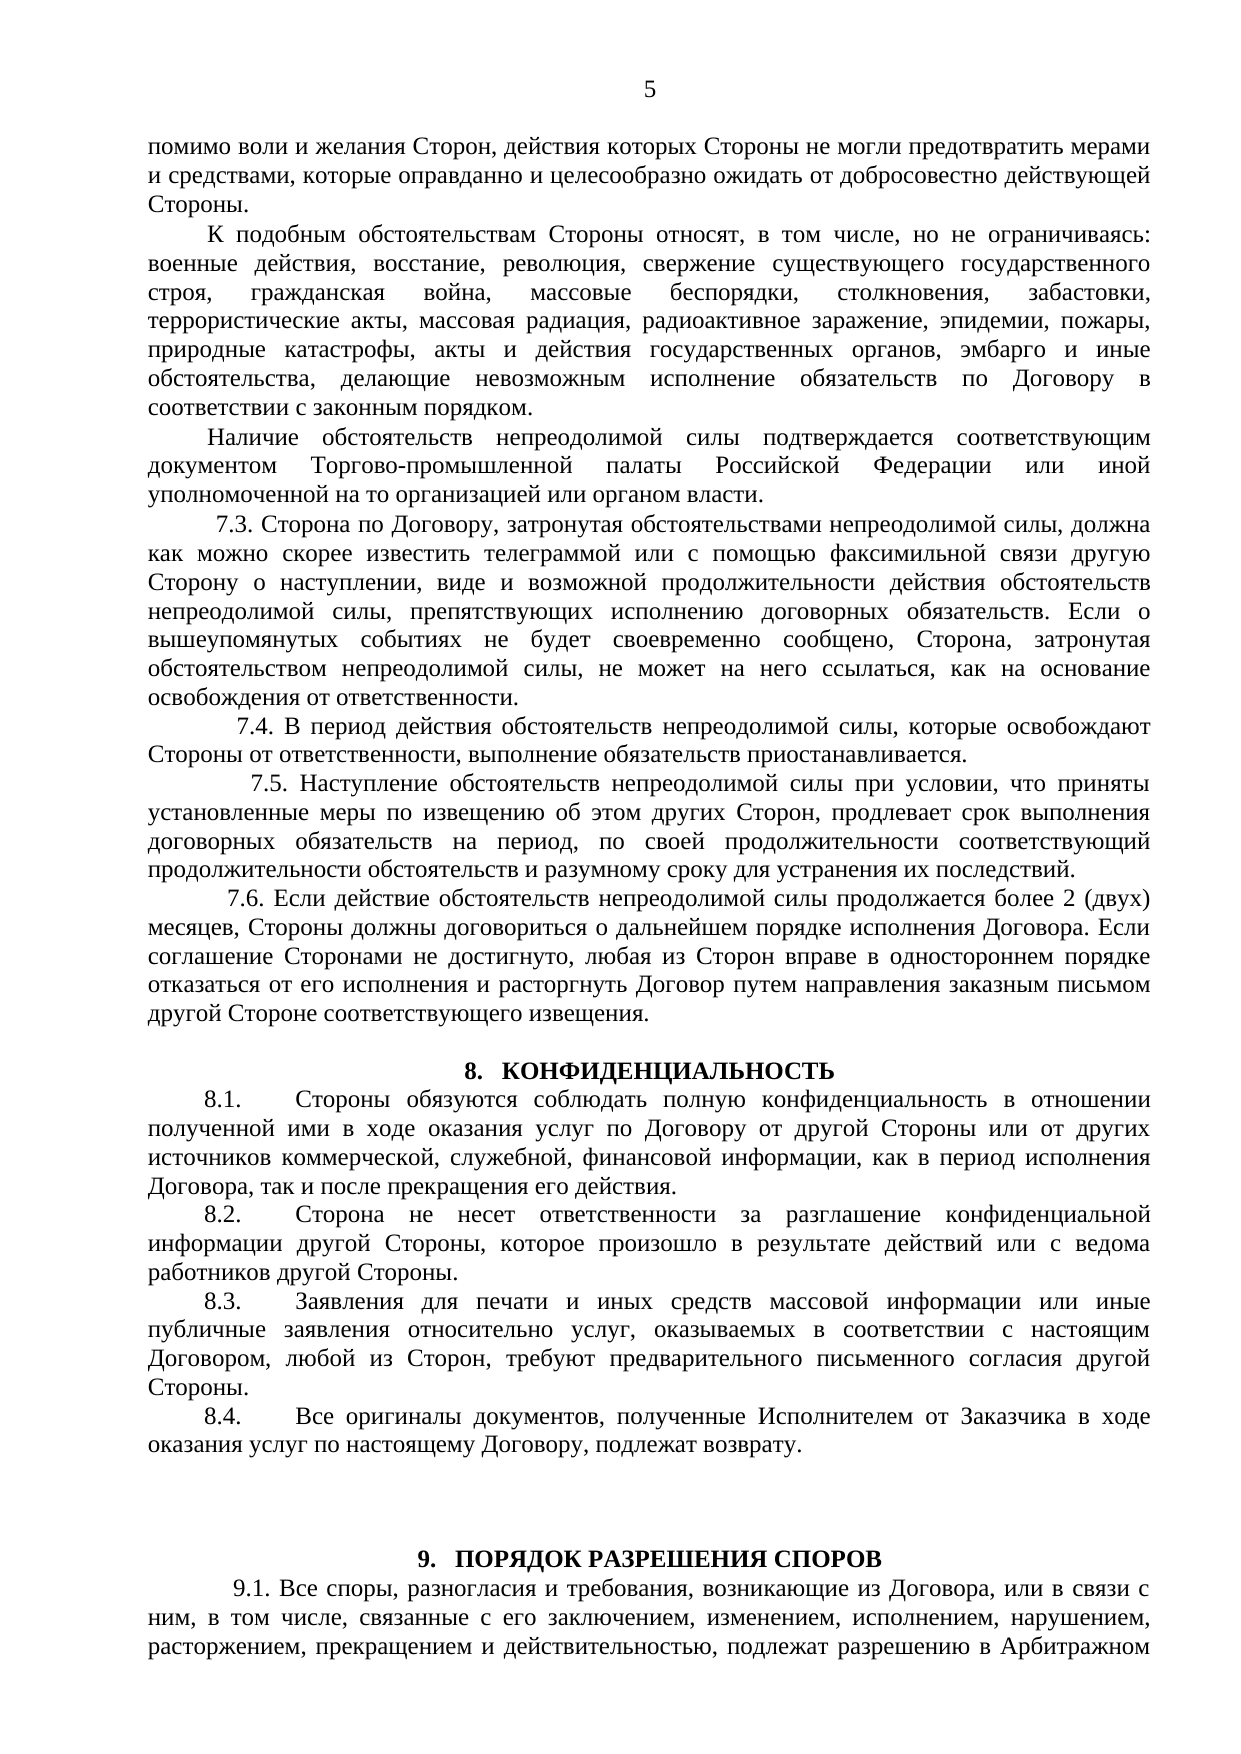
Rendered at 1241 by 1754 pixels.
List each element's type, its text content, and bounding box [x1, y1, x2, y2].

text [148, 1573, 1152, 1659]
text 7.3. Сторона по Договору, затронутая обстоятельствами непреодолимой силы, должна как можно скорее известить телеграммой или с помощью факсимильной связи другую Сторону о наступлении, виде и возможной продолжительности действия обстоятельств непреодолимой силы, препятствующих исполнению договорных обязательств. Если о вышеупомянутых событиях не будет своевременно сообщено, Сторона, затронутая обстоятельством непреодолимой силы, не может на него ссылаться, как на основание освобождения от ответственности. [148, 509, 1152, 711]
list Сторона не несет ответственности за разглашение конфиденциальной информации другой Стороны, которое произошло в результате действий или с ведома работников другой Стороны. [148, 1199, 1152, 1286]
list ПОРЯДОК РАЗРЕШЕНИЯ СПОРОВ [148, 1544, 1152, 1573]
text К подобным обстоятельствам Стороны относят, в том числе, но не ограничиваясь: военные действия, восстание, революция, свержение существующего государственного строя, гражданская война, массовые беспорядки, столкновения, забастовки, террористические акты, массовая радиация, радиоактивное заражение, эпидемии, пожары, природные катастрофы, акты и действия государственных органов, эмбарго и иные обстоятельства, делающие невозможным исполнение обязательств по Договору в соответствии с законным порядком. [148, 219, 1152, 420]
text 7.5. Наступление обстоятельств непреодолимой силы при условии, что приняты установленные меры по извещению об этом других Сторон, продлевает срок выполнения договорных обязательств на период, по своей продолжительности соответствующий продолжительности обстоятельств и разумному сроку для устранения их последствий. [148, 768, 1152, 883]
list КОНФИДЕНЦИАЛЬНОСТЬ [148, 1056, 1152, 1084]
text 7.6. Если действие обстоятельств непреодолимой силы продолжается более 2 (двух) месяцев, Стороны должны договориться о дальнейшем порядке исполнения Договора. Если соглашение Сторонами не достигнуто, любая из Сторон вправе в одностороннем порядке отказаться от его исполнения и расторгнуть Договор путем направления заказным письмом другой Стороне соответствующего извещения. [148, 883, 1152, 1027]
text Наличие обстоятельств непреодолимой силы подтверждается соответствующим документом Торгово-промышленной палаты Российской Федерации или иной уполномоченной на то организацией или органом власти. [148, 422, 1152, 508]
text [148, 131, 1152, 218]
list Все оригиналы документов, полученные Исполнителем от Заказчика в ходе оказания услуг по настоящему Договору, подлежат возврату. [148, 1401, 1152, 1458]
text 7.4. В период действия обстоятельств непреодолимой силы, которые освобождают Стороны от ответственности, выполнение обязательств приостанавливается. [148, 711, 1152, 768]
list Стороны обязуются соблюдать полную конфиденциальность в отношении полученной ими в ходе оказания услуг по Договору от другой Стороны или от других источников коммерческой, служебной, финансовой информации, как в период исполнения Договора, так и после прекращения его действия. [148, 1084, 1152, 1199]
list Заявления для печати и иных средств массовой информации или иные публичные заявления относительно услуг, оказываемых в соответствии с настоящим Договором, любой из Сторон, требуют предварительного письменного согласия другой Стороны. [148, 1286, 1152, 1401]
